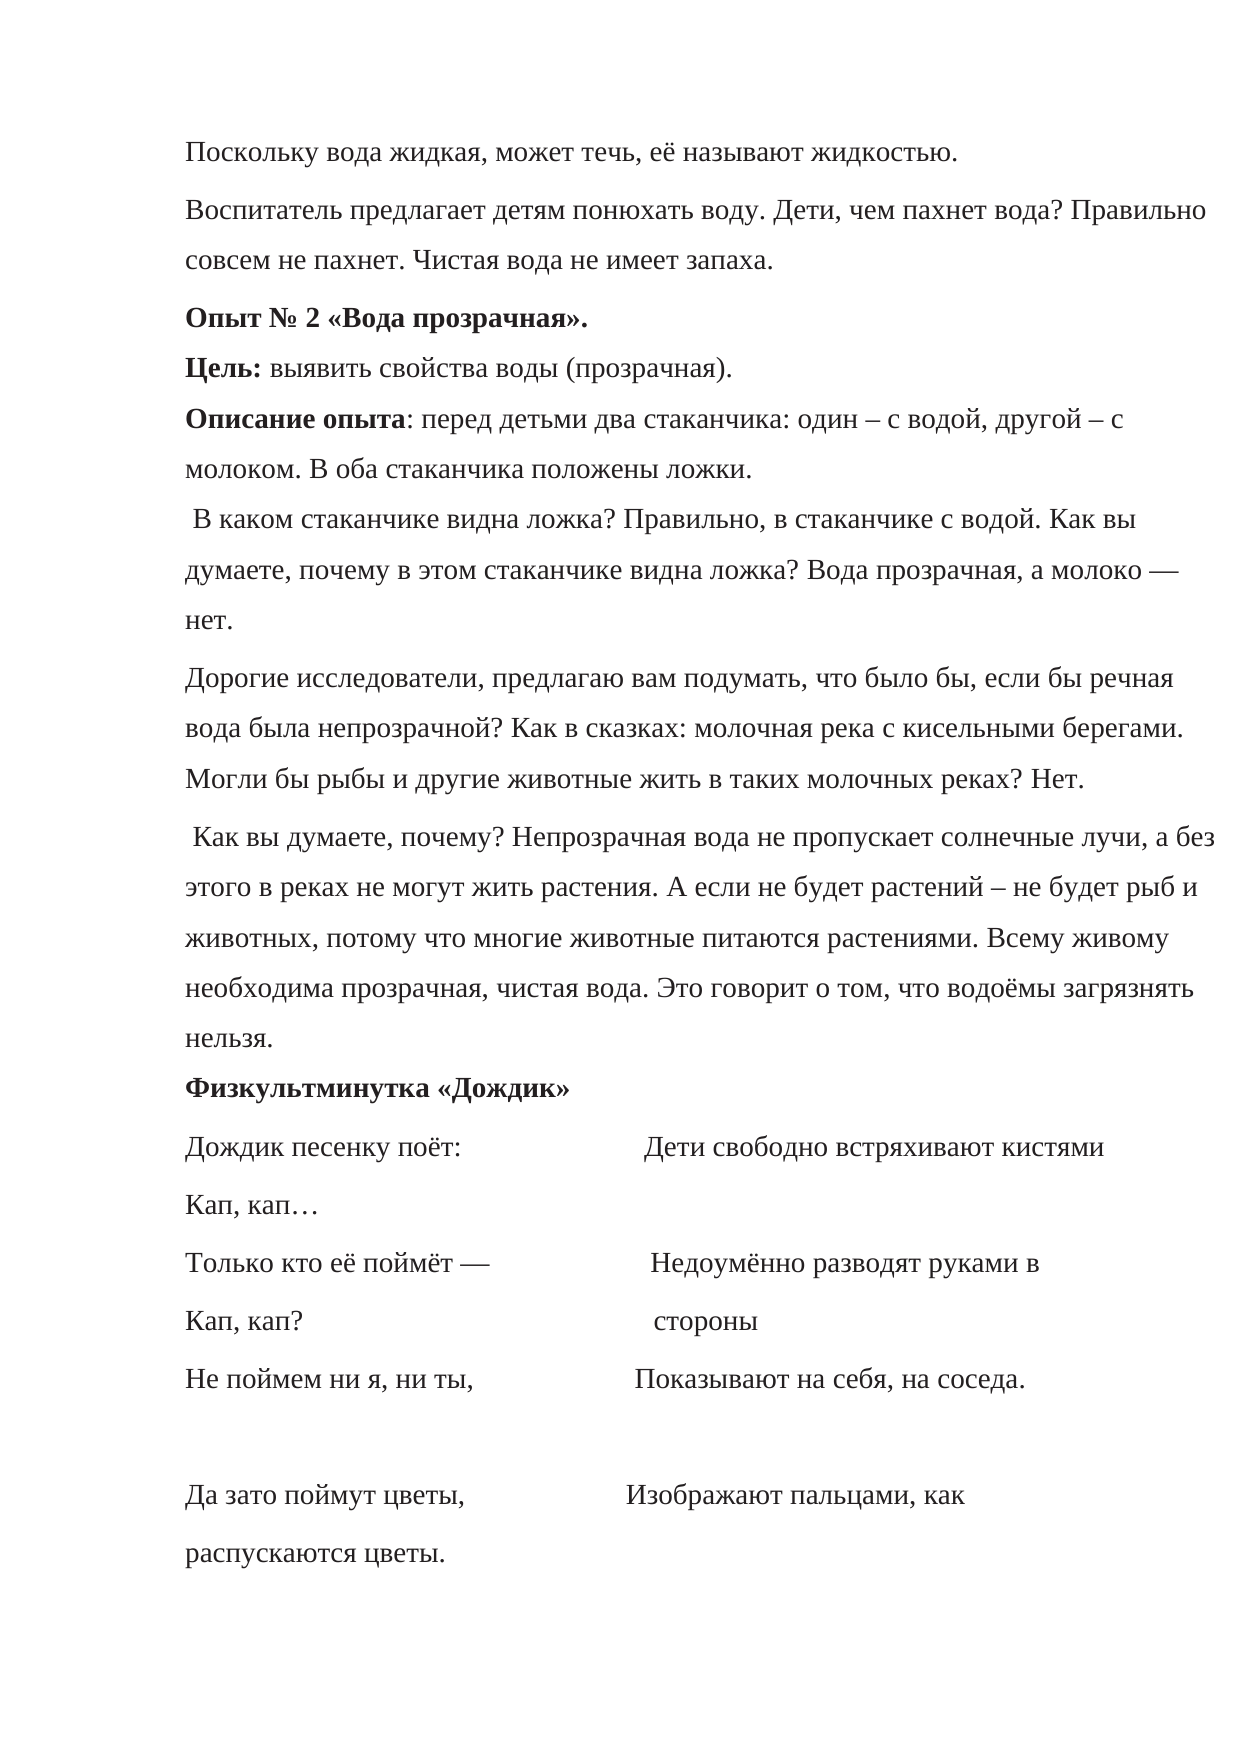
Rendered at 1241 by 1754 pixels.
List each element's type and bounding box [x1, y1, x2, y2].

table_header [177, 118, 1240, 1598]
